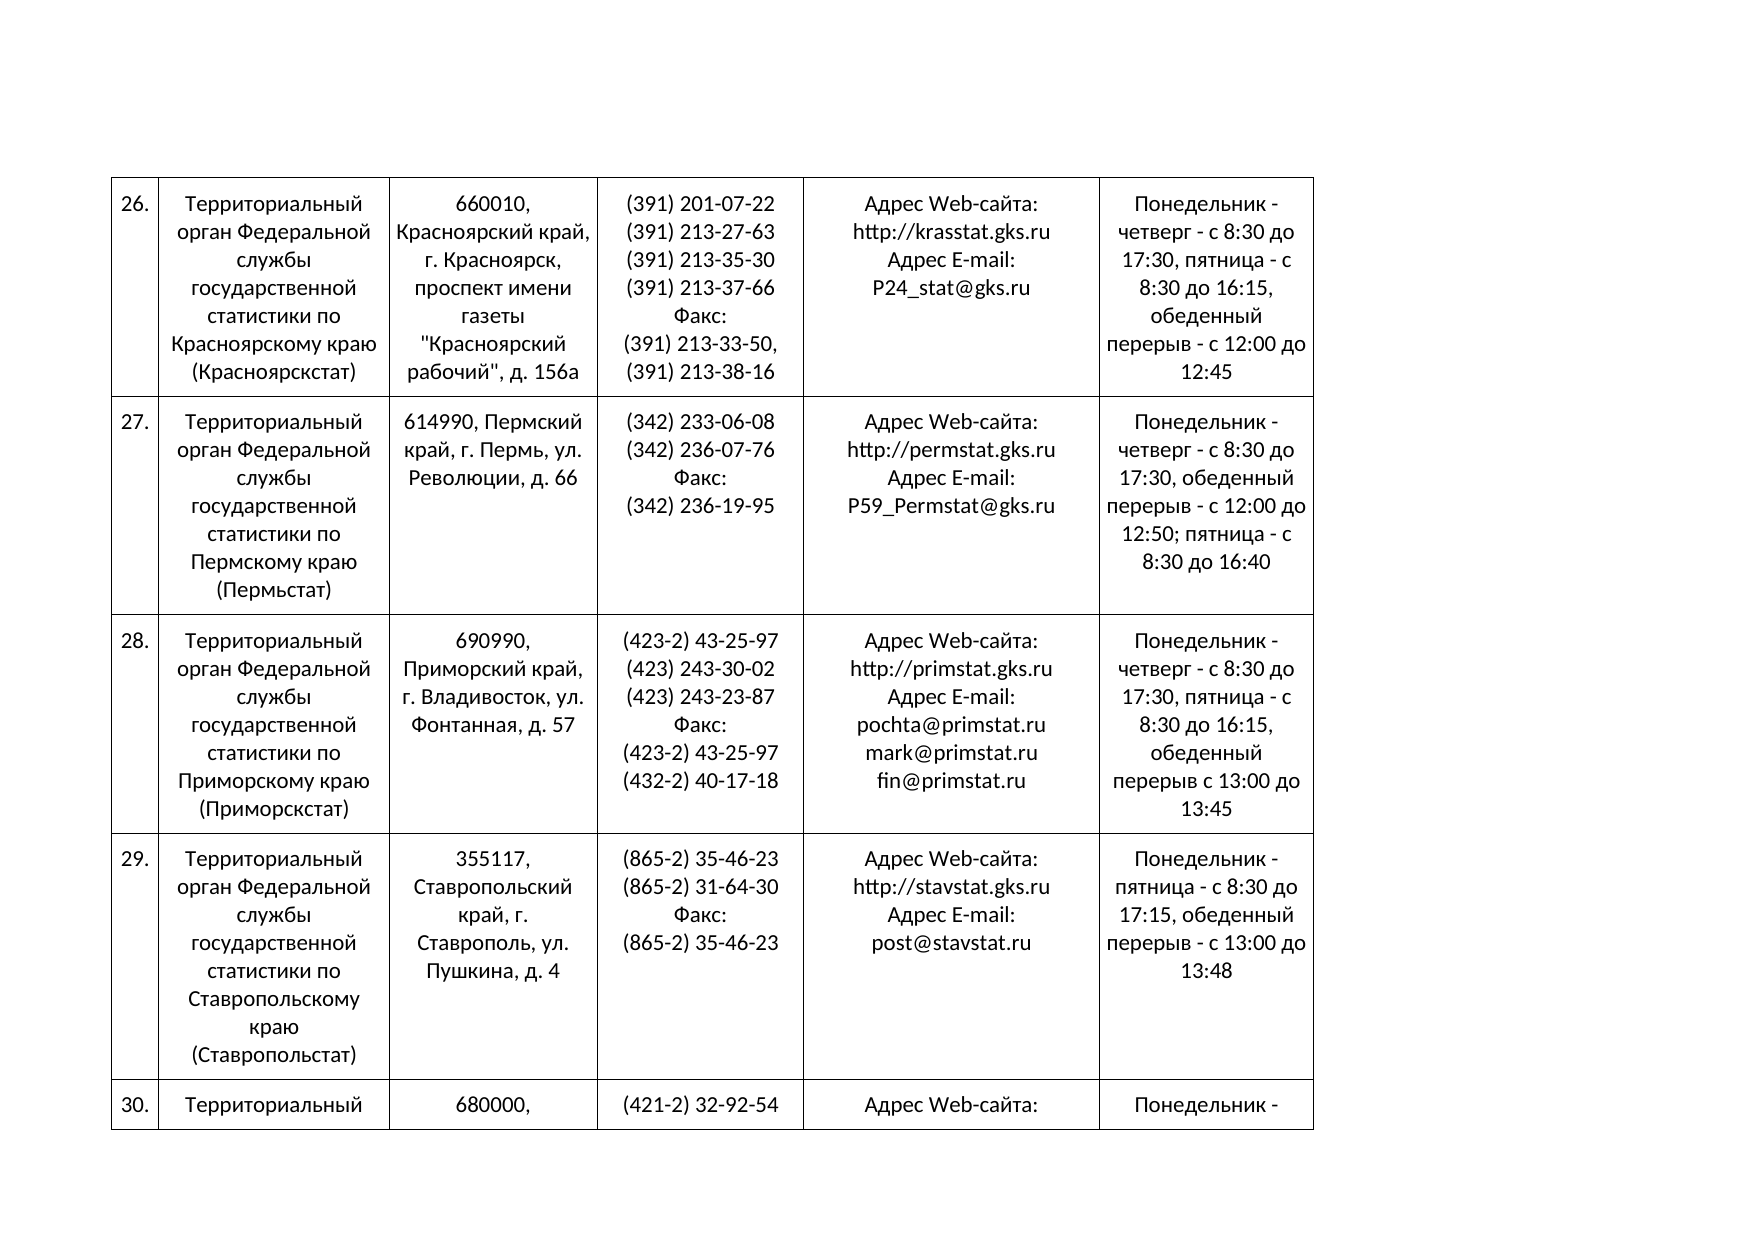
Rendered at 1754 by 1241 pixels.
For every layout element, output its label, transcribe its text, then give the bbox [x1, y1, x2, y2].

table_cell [159, 1080, 389, 1129]
table_cell Адрес Web-сайта: http://krasstat.gks.ru Адрес E-mail: P24_stat@gks.ru [804, 178, 1099, 396]
table_cell 355117, Ставропольский край, г. Ставрополь, ул. Пушкина, д. 4 [390, 834, 597, 1079]
table_cell 30. [112, 1080, 158, 1129]
table_cell 26. [112, 178, 158, 396]
table_cell Адрес Web-сайта: http://permstat.gks.ru Адрес E-mail: P59_Permstat@gks.ru [804, 397, 1099, 614]
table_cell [804, 1080, 1099, 1129]
table_cell Адрес Web-сайта: http://primstat.gks.ru Адрес E-mail: pochta@primstat.ru mark@primstat.ru fin@primstat.ru [804, 615, 1099, 832]
table_cell (391) 201-07-22 (391) 213-27-63 (391) 213-35-30 (391) 213-37-66 Факс: (391) 213-33-50, (391) 213-38-16 [598, 178, 803, 396]
table_cell Территориальный орган Федеральной службы государственной статистики по Пермскому краю (Пермьстат) [159, 397, 389, 614]
table_cell Понедельник - четверг - с 8:30 до 17:30, обеденный перерыв - с 12:00 до 12:50; пятница - с 8:30 до 16:40 [1100, 397, 1313, 614]
table_cell Адрес Web-сайта: http://stavstat.gks.ru Адрес E-mail: post@stavstat.ru [804, 834, 1099, 1079]
table_cell Понедельник - четверг - с 8:30 до 17:30, пятница - с 8:30 до 16:15, обеденный перерыв - с 12:00 до 12:45 [1100, 178, 1313, 396]
table_cell 28. [112, 615, 158, 832]
table_cell 27. [112, 397, 158, 614]
table_cell 614990, Пермский край, г. Пермь, ул. Революции, д. 66 [390, 397, 597, 614]
table_cell (342) 233-06-08 (342) 236-07-76 Факс: (342) 236-19-95 [598, 397, 803, 614]
table_cell 660010, Красноярский край, г. Красноярск, проспект имени газеты "Красноярский рабочий", д. 156а [390, 178, 597, 396]
table_cell Понедельник - четверг - с 8:30 до 17:30, пятница - с 8:30 до 16:15, обеденный перерыв с 13:00 до 13:45 [1100, 615, 1313, 832]
table_cell Понедельник - пятница - с 8:30 до 17:15, обеденный перерыв - с 13:00 до 13:48 [1100, 834, 1313, 1079]
table_cell (423-2) 43-25-97 (423) 243-30-02 (423) 243-23-87 Факс: (423-2) 43-25-97 (432-2) 40-17-18 [598, 615, 803, 832]
table_cell Территориальный орган Федеральной службы государственной статистики по Красноярскому краю (Красноярскстат) [159, 178, 389, 396]
table_cell Территориальный орган Федеральной службы государственной статистики по Приморскому краю (Приморскстат) [159, 615, 389, 832]
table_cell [1100, 1080, 1313, 1129]
table_cell Территориальный орган Федеральной службы государственной статистики по Ставропольскому краю (Ставропольстат) [159, 834, 389, 1079]
table_cell (865-2) 35-46-23 (865-2) 31-64-30 Факс: (865-2) 35-46-23 [598, 834, 803, 1079]
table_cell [598, 1080, 803, 1129]
table_cell 690990, Приморский край, г. Владивосток, ул. Фонтанная, д. 57 [390, 615, 597, 832]
table_cell 29. [112, 834, 158, 1079]
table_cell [390, 1080, 597, 1129]
